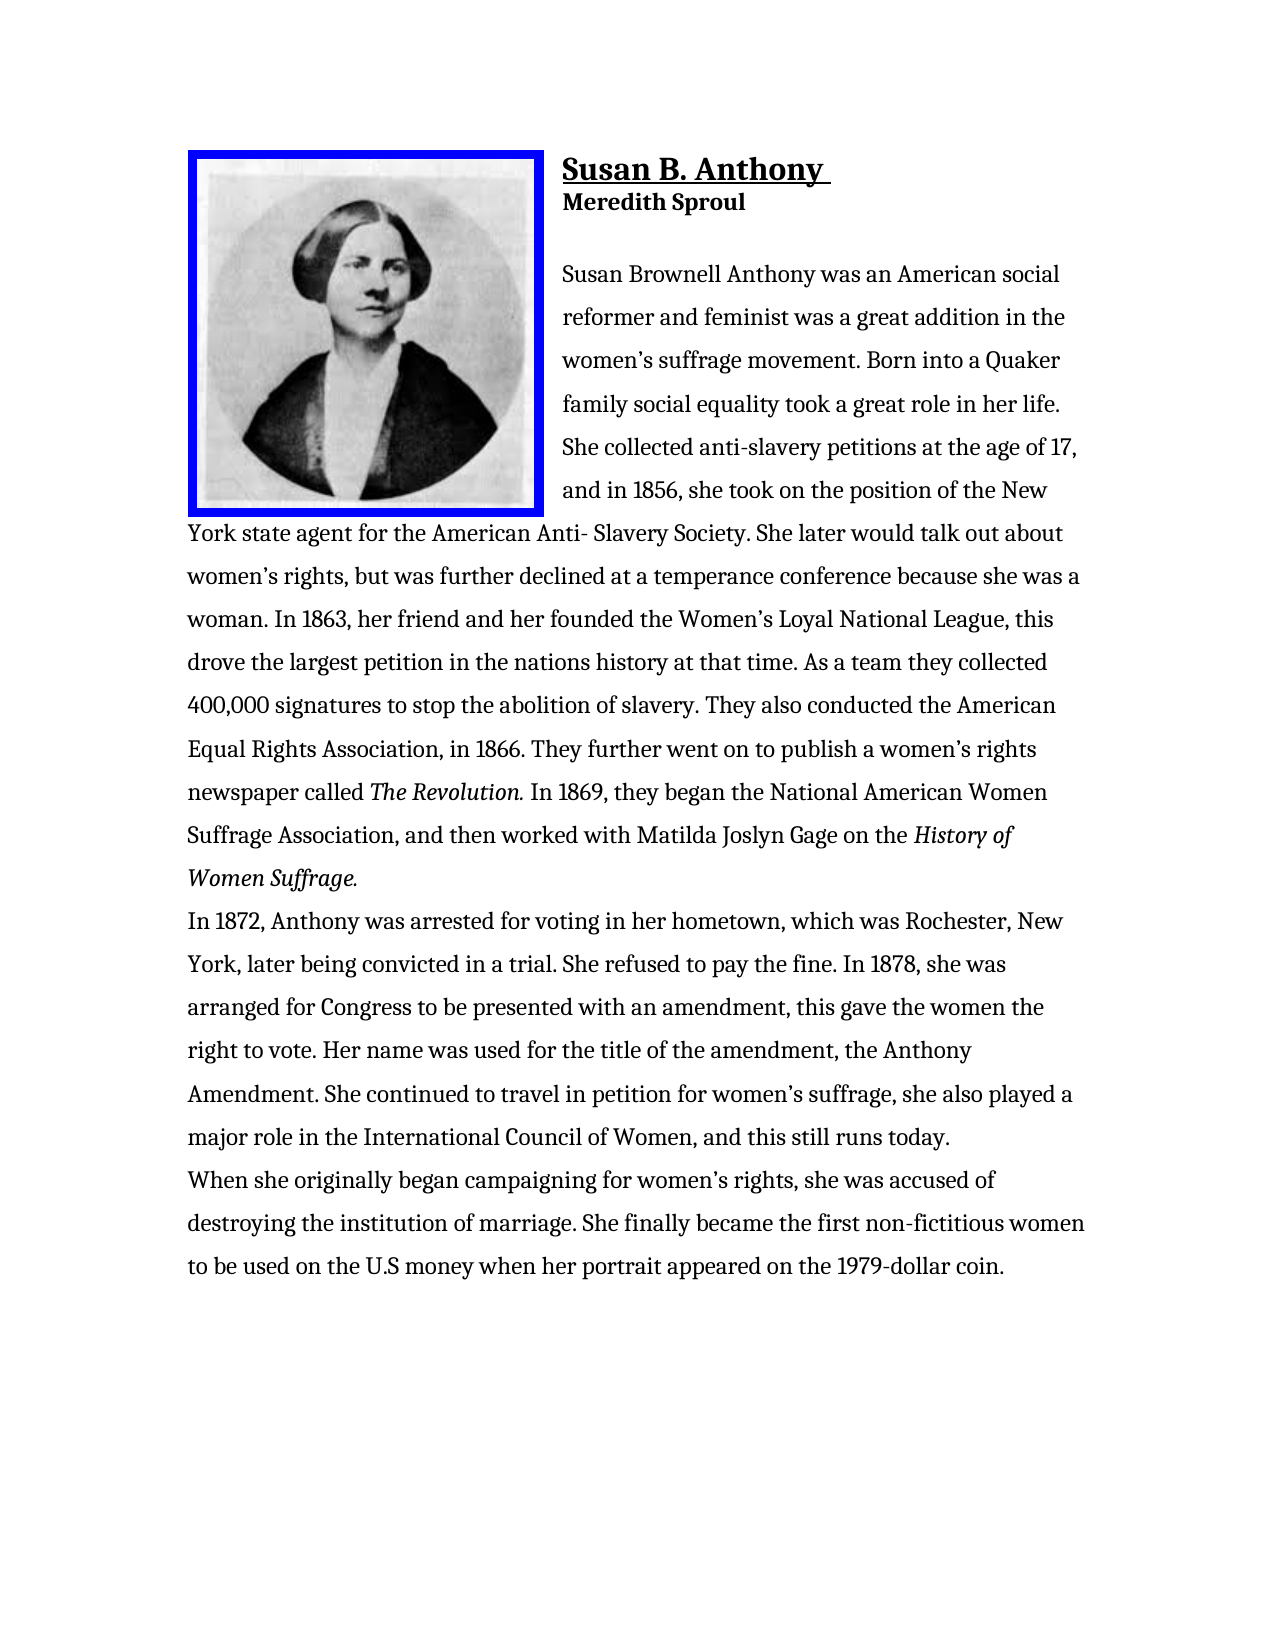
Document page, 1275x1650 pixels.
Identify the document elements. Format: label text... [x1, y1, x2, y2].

text When she originally began campaigning for women’s rights, she was accused of destroying the institution of marriage. She finally became the first non-fictitious women to be used on the U.S money when her portrait appeared on the 1979-dollar coin. [187, 1166, 1087, 1281]
picture [197, 159, 534, 508]
text In 1872, Anthony was arrested for voting in her hometown, which was Rochester, New York, later being convicted in a trial. She refused to pay the fine. In 1878, she was arranged for Congress to be presented with an amendment, this gave the women the right to vote. Her name was used for the title of the amendment, the Anthony Amendment. She continued to travel in petition for women’s suffrage, she also played a major role in the International Council of Women, and this still runs today. [187, 907, 1087, 1151]
text Susan Brownell Anthony was an American social reformer and feminist was a great addition in the women’s suffrage movement. Born into a Quaker family social equality took a great role in her life. She collected anti-slavery petitions at the age of 17, and in 1856, she took on the position of the New York state agent for the American Anti- Slavery Society. She later would talk out about women’s rights, but was further declined at a temperance conference because she was a woman. In 1863, her friend and her founded the Women’s Loyal National League, this drove the largest petition in the nations history at that time. As a team they collected 400,000 signatures to stop the abolition of slavery. They also conducted the American Equal Rights Association, in 1866. They further went on to publish a women’s rights newspaper called The Revolution. In 1869, they began the National American Women Suffrage Association, and then worked with Matilda Joslyn Gage on the History of Women Suffrage. [187, 151, 1087, 893]
text Susan B. Anthony [544, 150, 1087, 188]
text Meredith Sproul [544, 188, 1087, 217]
